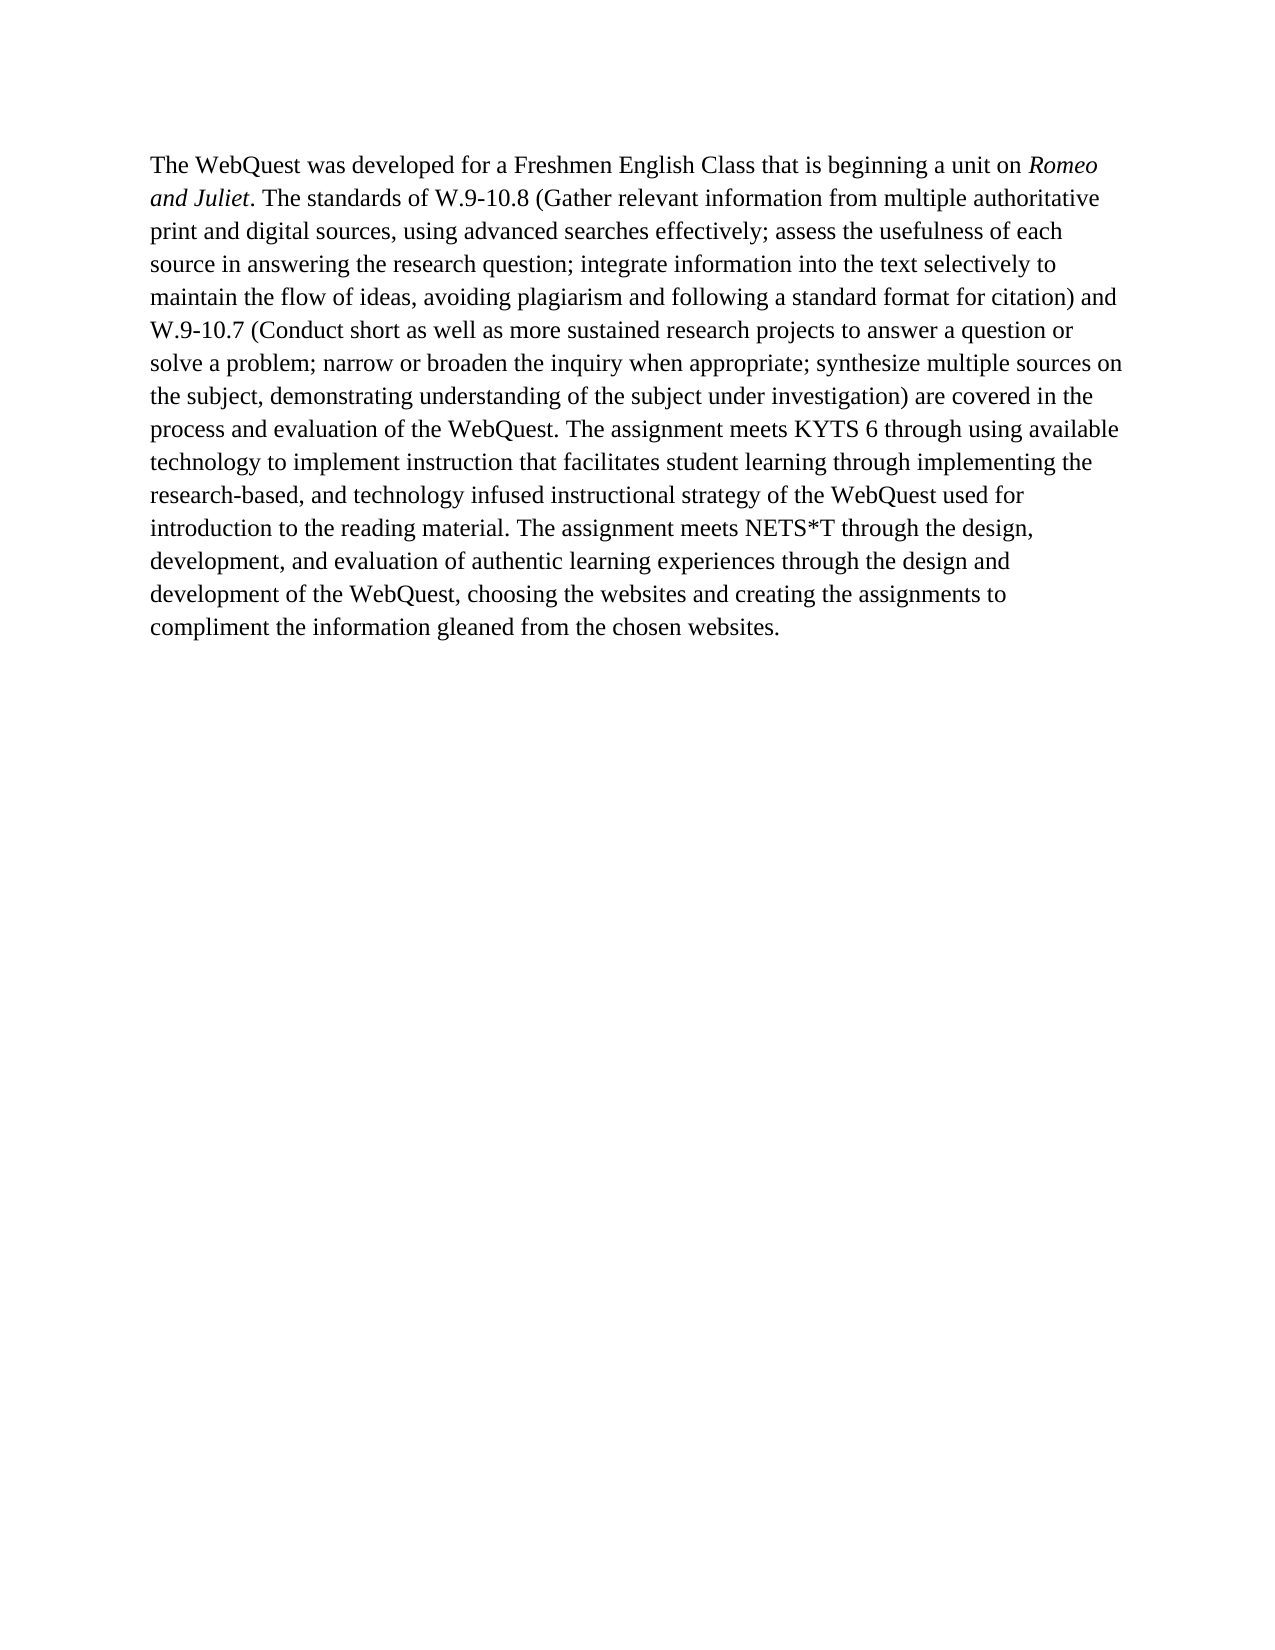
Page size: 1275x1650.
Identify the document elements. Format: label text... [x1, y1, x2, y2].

text The WebQuest was developed for a Freshmen English Class that is beginning a unit on Romeo and Juliet. The standards of W.9-10.8 (Gather relevant information from multiple authoritative print and digital sources, using advanced searches effectively; assess the usefulness of each source in answering the research question; integrate information into the text selectively to maintain the flow of ideas, avoiding plagiarism and following a standard format for citation) and W.9-10.7 (Conduct short as well as more sustained research projects to answer a question or solve a problem; narrow or broaden the inquiry when appropriate; synthesize multiple sources on the subject, demonstrating understanding of the subject under investigation) are covered in the process and evaluation of the WebQuest. The assignment meets KYTS 6 through using available technology to implement instruction that facilitates student learning through implementing the research-based, and technology infused instructional strategy of the WebQuest used for introduction to the reading material. The assignment meets NETS*T through the design, development, and evaluation of authentic learning experiences through the design and development of the WebQuest, choosing the websites and creating the assignments to compliment the information gleaned from the chosen websites. [150, 150, 1125, 641]
